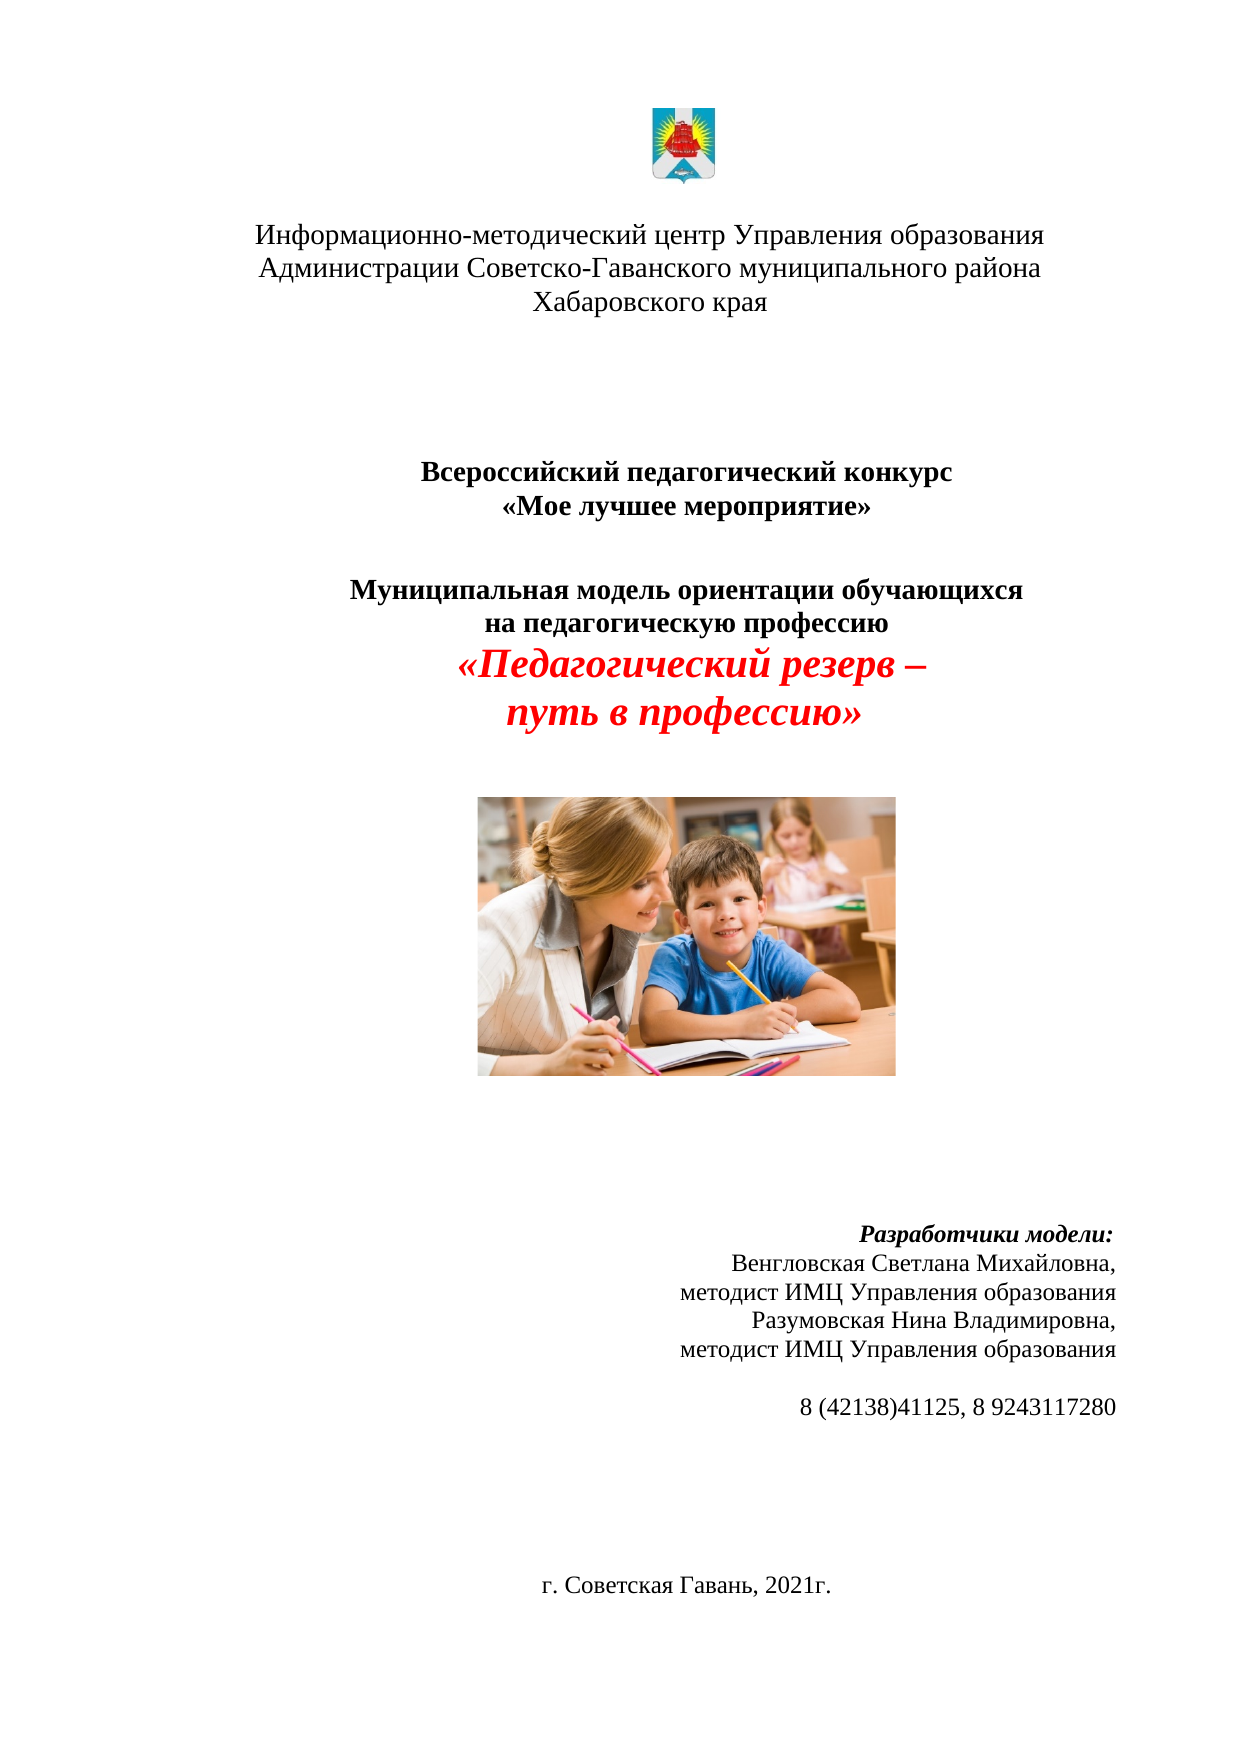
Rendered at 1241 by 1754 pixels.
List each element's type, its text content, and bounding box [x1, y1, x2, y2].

text Разработчики модели: [183, 1219, 1116, 1248]
text методист ИМЦ Управления образования [183, 1334, 1116, 1363]
text путь в профессию» [183, 687, 1116, 735]
text Администрации Советско-Гаванского муниципального района [177, 251, 1122, 284]
text «Мое лучшее мероприятие» [183, 488, 1116, 521]
text 8 (42138)41125, 8 9243117280 [183, 1392, 1116, 1420]
text Хабаровского края [177, 284, 1122, 318]
text Информационно-методический центр Управления образования [177, 217, 1122, 251]
picture [628, 108, 745, 184]
text Муниципальная модель ориентации обучающихся [177, 572, 1122, 605]
picture [477, 797, 896, 1076]
text Всероссийский педагогический конкурс [183, 454, 1116, 488]
text «Педагогический резерв – [183, 639, 1116, 687]
text методист ИМЦ Управления образования [183, 1277, 1116, 1305]
text Венгловская Светлана Михайловна, [183, 1248, 1116, 1277]
text г. Советская Гавань, 2021г. [183, 1571, 1116, 1599]
text на педагогическую профессию [177, 605, 1122, 639]
text Разумовская Нина Владимировна, [183, 1305, 1116, 1334]
